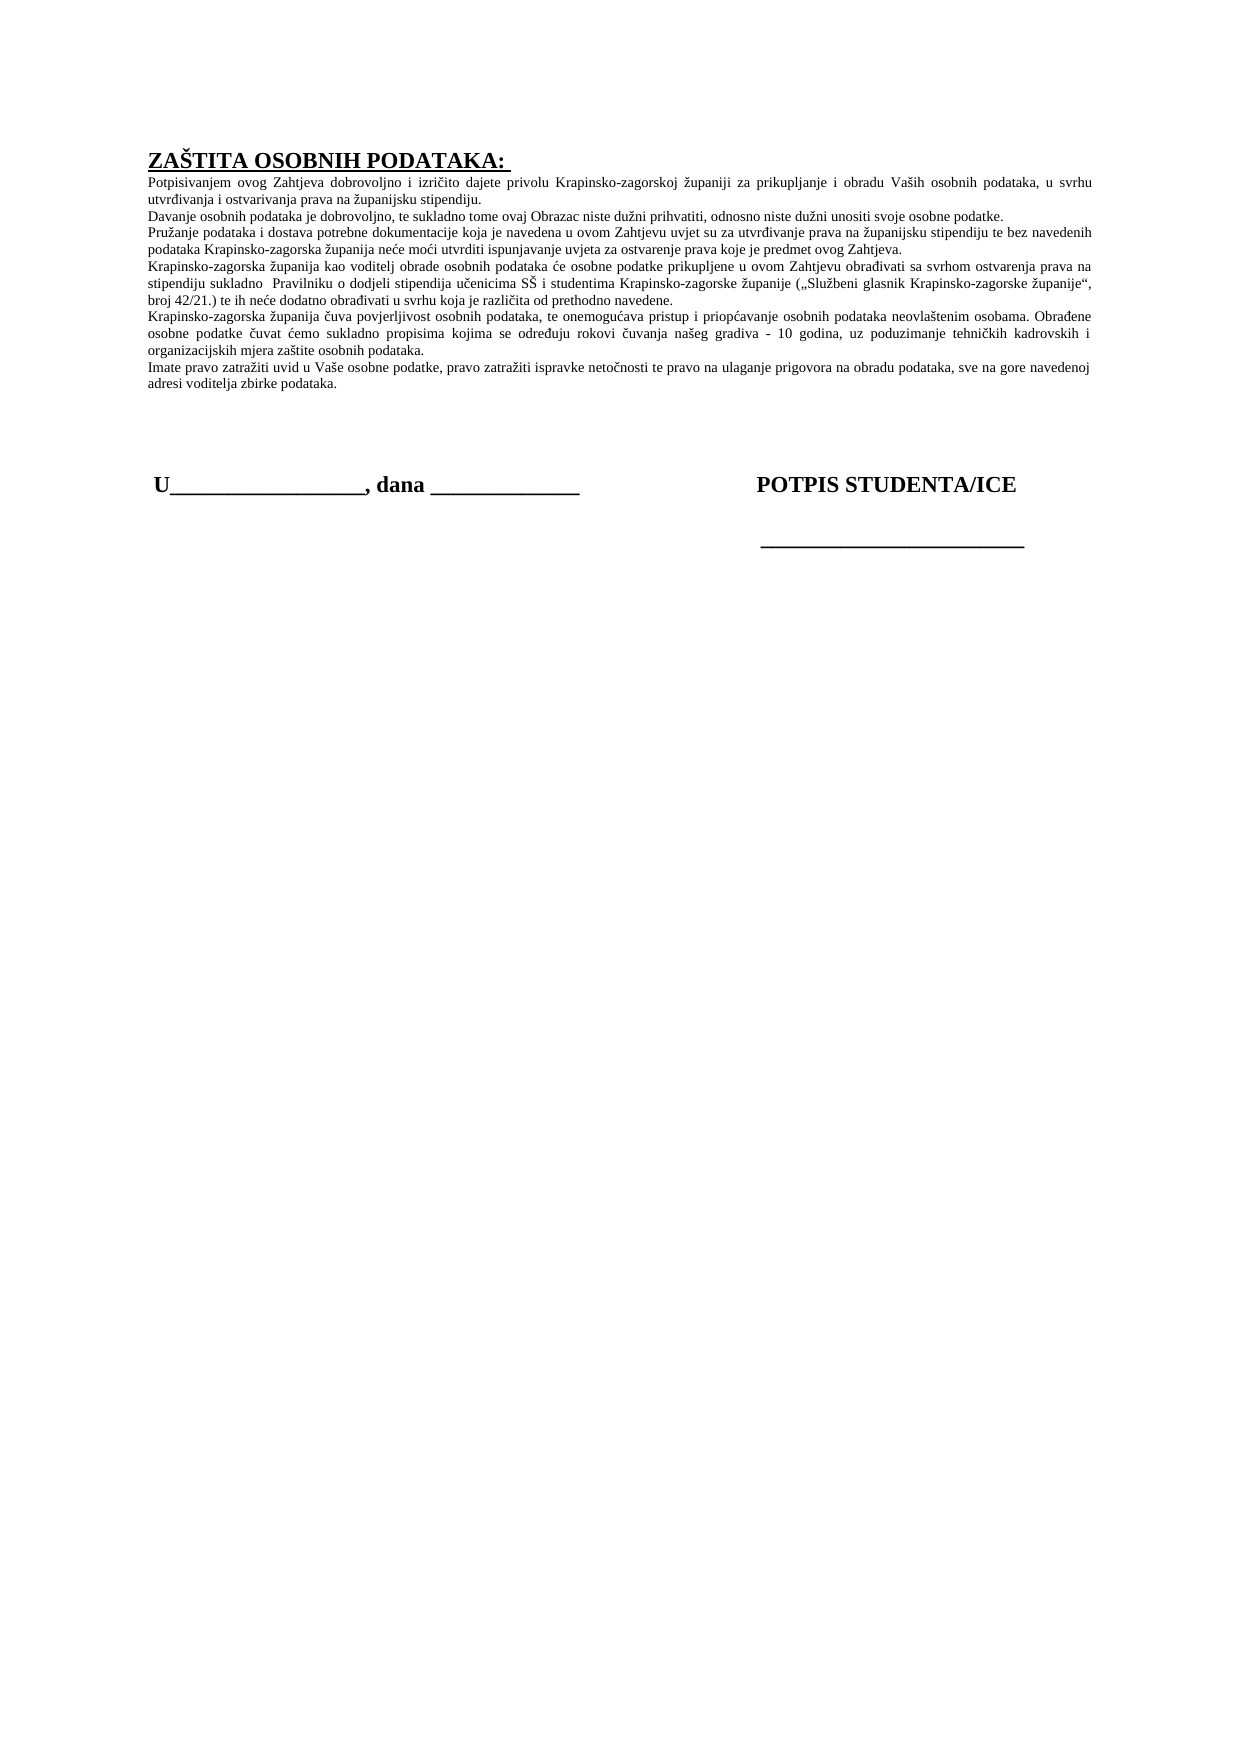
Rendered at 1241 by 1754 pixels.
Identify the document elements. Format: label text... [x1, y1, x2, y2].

text Potpisivanjem ovog Zahtjeva dobrovoljno i izričito dajete privolu Krapinsko-zagorskoj županiji za prikupljanje i obradu Vaših osobnih podataka, u svrhu utvrđivanja i ostvarivanja prava na županijsku stipendiju. [148, 174, 1093, 207]
text Krapinsko-zagorska županija čuva povjerljivost osobnih podataka, te onemogućava pristup i priopćavanje osobnih podataka neovlaštenim osobama. Obrađene osobne podatke čuvat ćemo sukladno propisima kojima se određuju rokovi čuvanja našeg gradiva - 10 godina, uz poduzimanje tehničkih kadrovskih i organizacijskih mjera zaštite osobnih podataka. [148, 308, 1093, 358]
text Pružanje podataka i dostava potrebne dokumentacije koja je navedena u ovom Zahtjevu uvjet su za utvrđivanje prava na županijsku stipendiju te bez navedenih podataka Krapinsko-zagorska županija neće moći utvrditi ispunjavanje uvjeta za ostvarenje prava koje je predmet ovog Zahtjeva. [148, 224, 1093, 258]
text Krapinsko-zagorska županija kao voditelj obrade osobnih podataka će osobne podatke prikupljene u ovom Zahtjevu obrađivati sa svrhom ostvarenja prava na stipendiju sukladno Pravilniku o dodjeli stipendija učenicima SŠ i studentima Krapinsko-zagorske županije („Službeni glasnik Krapinsko-zagorske županije“, broj 42/21.) te ih neće dodatno obrađivati u svrhu koja je različita od prethodno navedene. [148, 258, 1093, 308]
text Imate pravo zatražiti uvid u Vaše osobne podatke, pravo zatražiti ispravke netočnosti te pravo na ulaganje prigovora na obradu podataka, sve na gore navedenoj adresi voditelja zbirke podataka. [148, 358, 1093, 392]
text U_________________, dana _____________ POTPIS STUDENTA/ICE [148, 471, 1093, 497]
text Davanje osobnih podataka je dobrovoljno, te sukladno tome ovaj Obrazac niste dužni prihvatiti, odnosno niste dužni unositi svoje osobne podatke. [148, 207, 1093, 224]
text ZAŠTITA OSOBNIH PODATAKA: [148, 148, 1093, 174]
text _______________________ [148, 524, 1093, 550]
